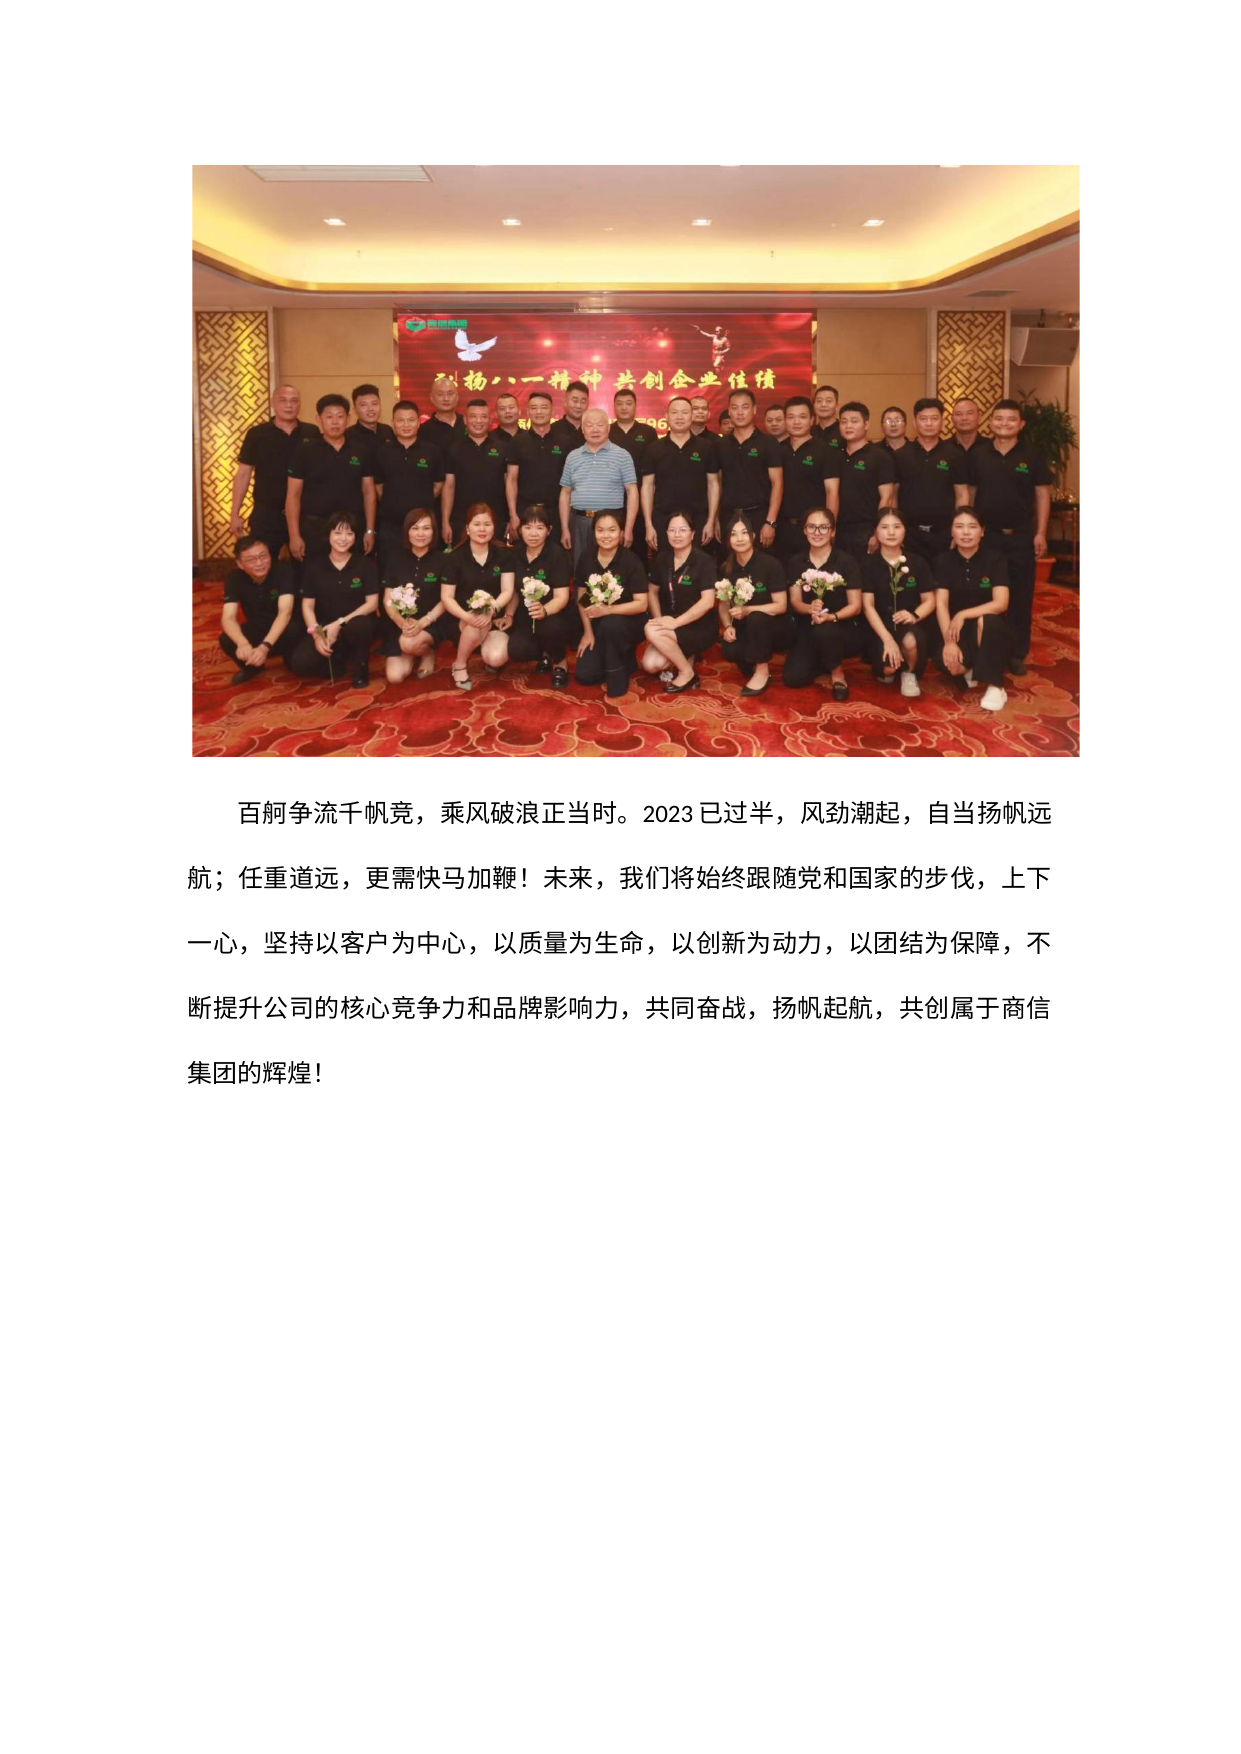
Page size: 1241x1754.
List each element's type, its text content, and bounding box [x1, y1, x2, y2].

picture [192, 165, 1080, 757]
